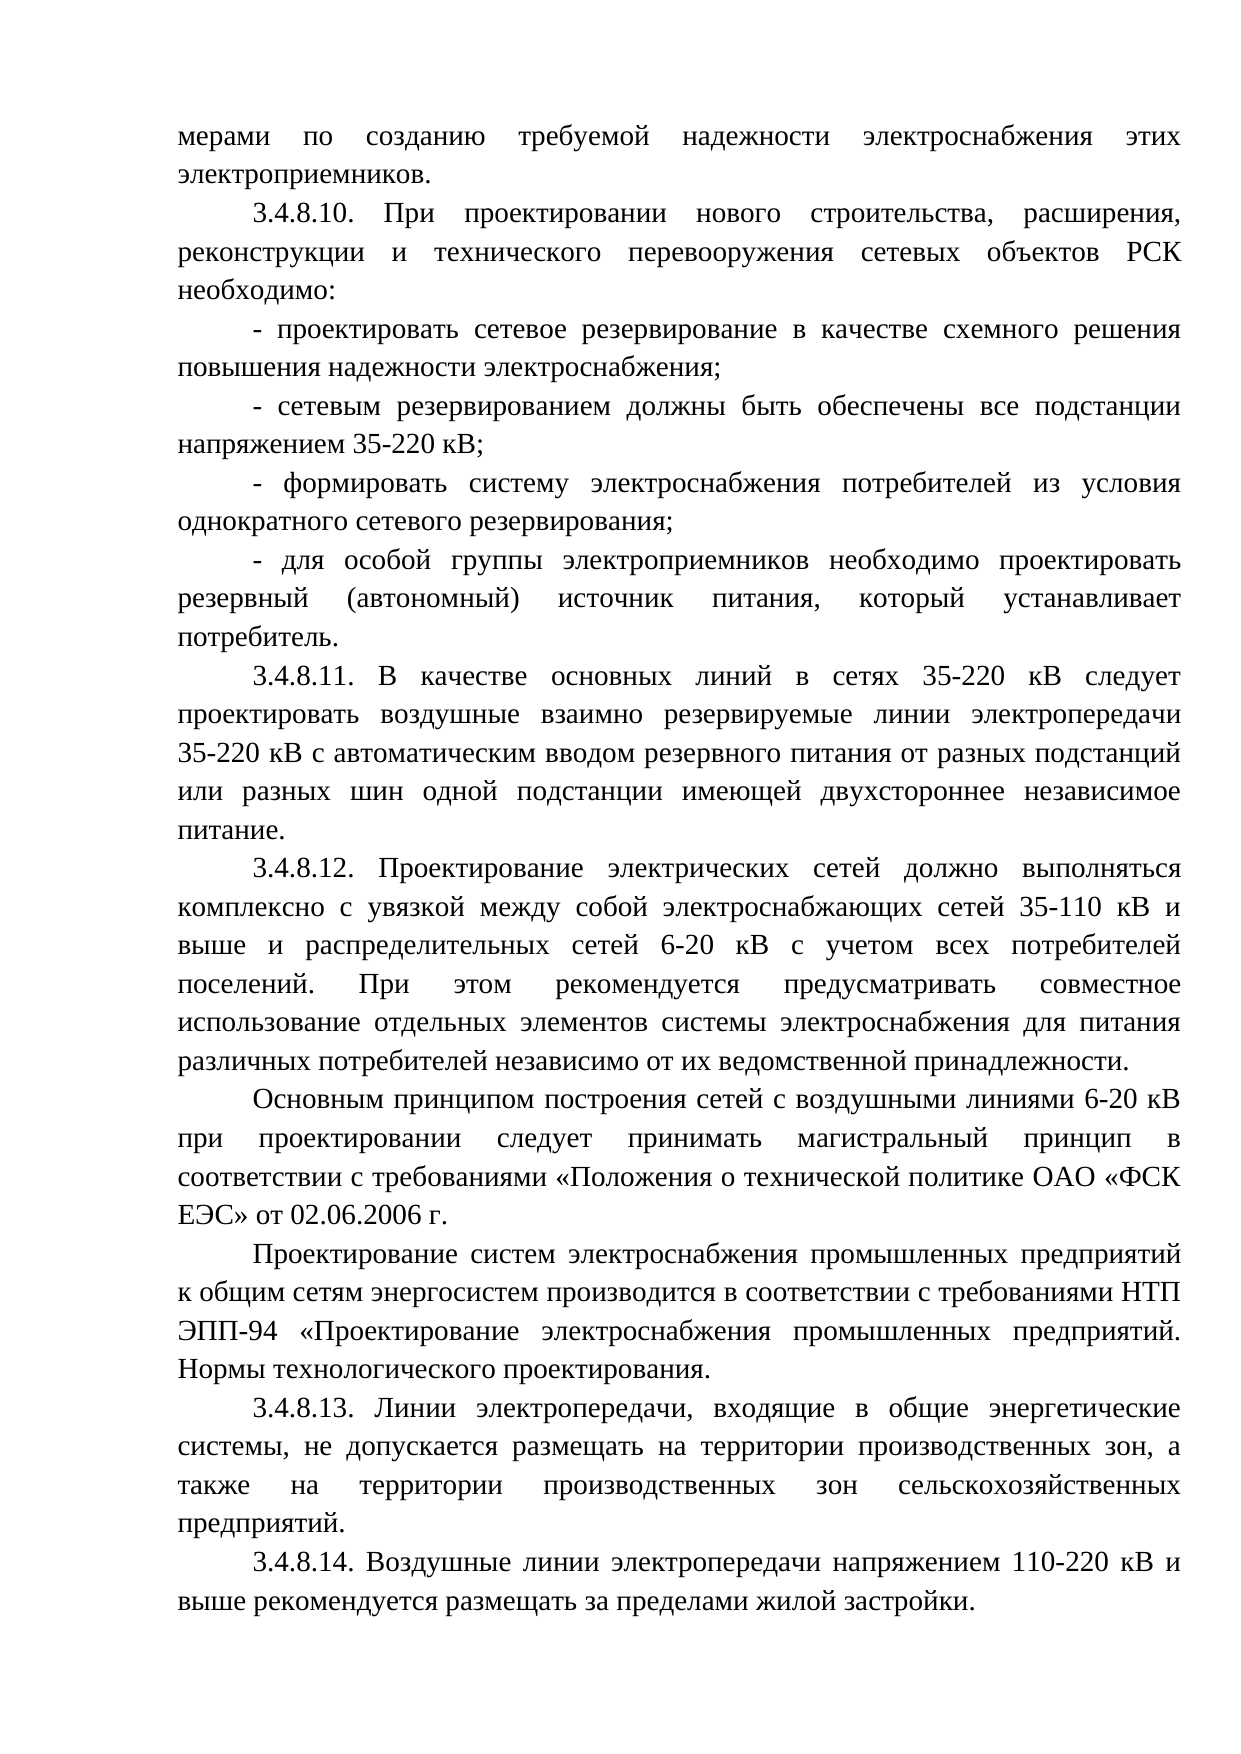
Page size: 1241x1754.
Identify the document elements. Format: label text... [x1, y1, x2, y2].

text 3.4.8.14. Воздушные линии электропередачи напряжением 110-220 кВ и выше рекомендуется размещать за пределами жилой застройки. [177, 1544, 1182, 1616]
text Проектирование систем электроснабжения промышленных предприятий к общим сетям энергосистем производится в соответствии с требованиями НТП ЭПП-94 «Проектирование электроснабжения промышленных предприятий. Нормы технологического проектирования. [177, 1236, 1182, 1385]
text - формировать систему электроснабжения потребителей из условия однократного сетевого резервирования; [177, 465, 1182, 537]
text Основным принципом построения сетей с воздушными линиями 6-20 кВ при проектировании следует принимать магистральный принцип в соответствии с требованиями «Положения о технической политике ОАО «ФСК ЕЭС» от 02.06.2006 г. [177, 1082, 1182, 1231]
text - для особой группы электроприемников необходимо проектировать резервный (автономный) источник питания, который устанавливает потребитель. [177, 542, 1182, 653]
text 3.4.8.10. При проектировании нового строительства, расширения, реконструкции и технического перевооружения сетевых объектов РСК необходимо: [177, 195, 1182, 306]
text 3.4.8.12. Проектирование электрических сетей должно выполняться комплексно с увязкой между собой электроснабжающих сетей 35-110 кВ и выше и распределительных сетей 6-20 кВ с учетом всех потребителей поселений. При этом рекомендуется предусматривать совместное использование отдельных элементов системы электроснабжения для питания различных потребителей независимо от их ведомственной принадлежности. [177, 850, 1182, 1077]
text 3.4.8.11. В качестве основных линий в сетях 35-220 кВ следует проектировать воздушные взаимно резервируемые линии электропередачи 35-220 кВ с автоматическим вводом резервного питания от разных подстанций или разных шин одной подстанции имеющей двухстороннее независимое питание. [177, 658, 1182, 845]
text 3.4.8.13. Линии электропередачи, входящие в общие энергетические системы, не допускается размещать на территории производственных зон, а также на территории производственных зон сельскохозяйственных предприятий. [177, 1390, 1182, 1539]
text - проектировать сетевое резервирование в качестве схемного решения повышения надежности электроснабжения; [177, 311, 1182, 383]
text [177, 118, 1182, 190]
text - сетевым резервированием должны быть обеспечены все подстанции напряжением 35-220 кВ; [177, 388, 1182, 460]
